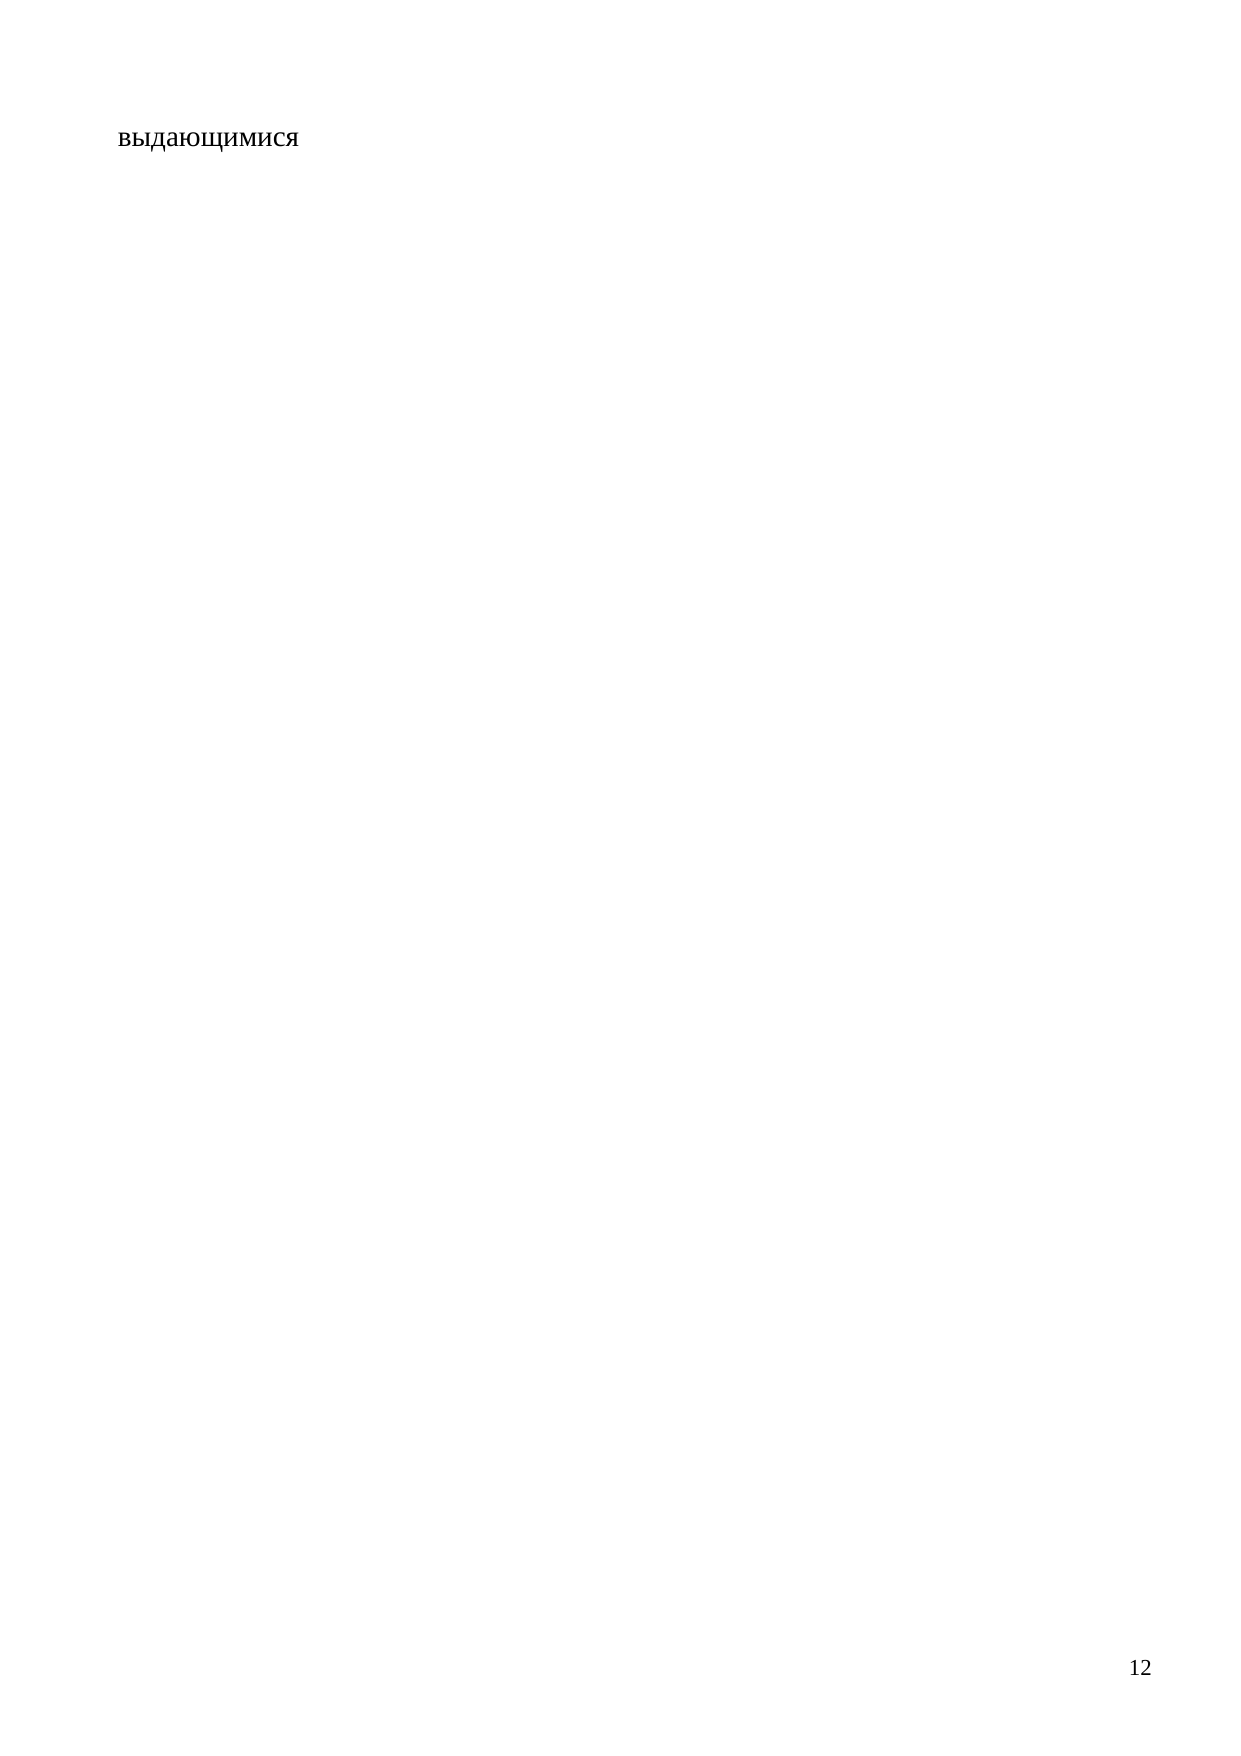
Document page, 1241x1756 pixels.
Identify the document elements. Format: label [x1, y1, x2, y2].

text [118, 119, 1151, 152]
